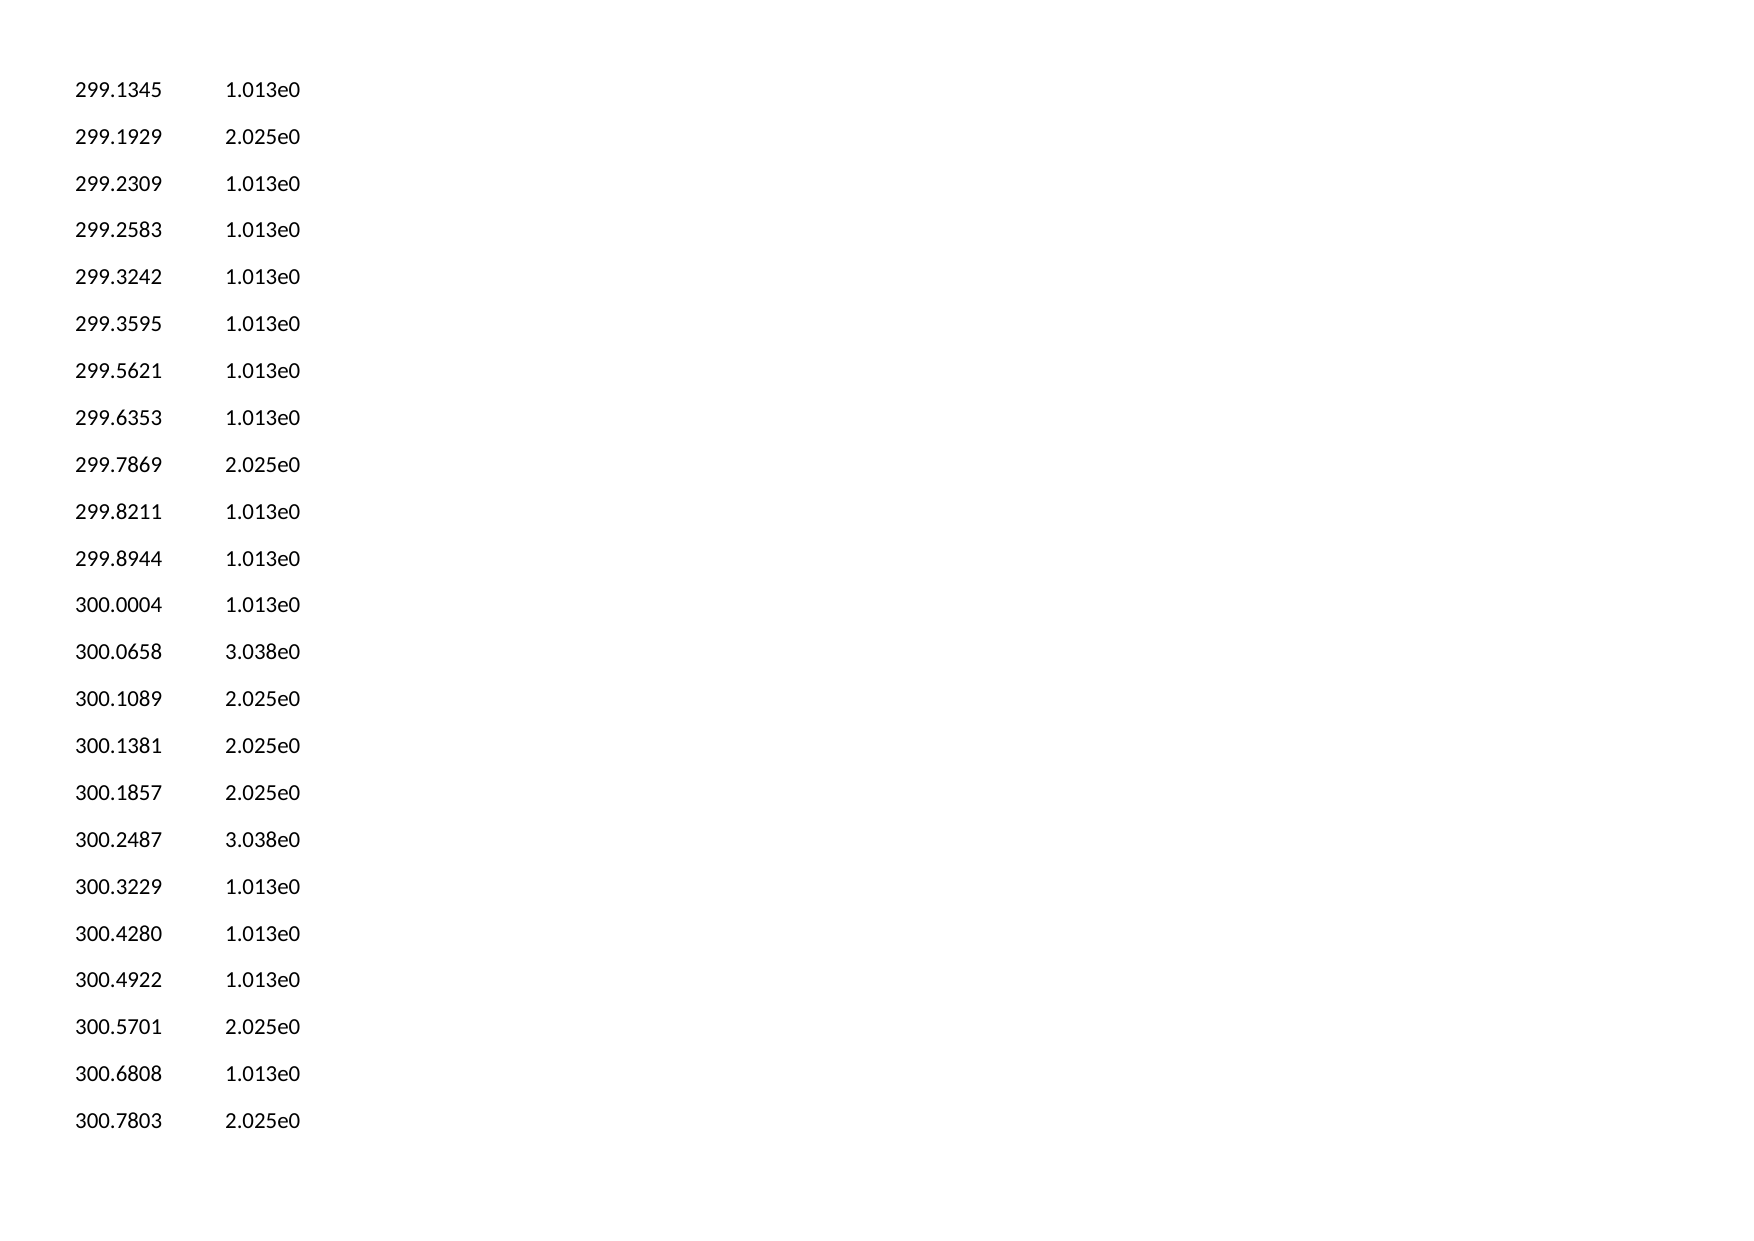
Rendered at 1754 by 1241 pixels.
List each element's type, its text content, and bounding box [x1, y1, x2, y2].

text 299.8944 1.013e0 [75, 544, 1679, 572]
text 299.5621 1.013e0 [75, 356, 1679, 384]
text 300.1381 2.025e0 [75, 731, 1679, 759]
text 299.1345 1.013e0 [75, 75, 1679, 103]
text 300.7803 2.025e0 [75, 1106, 1679, 1134]
text 299.2309 1.013e0 [75, 169, 1679, 197]
text 299.3242 1.013e0 [75, 262, 1679, 291]
text 300.4280 1.013e0 [75, 919, 1679, 947]
text 299.7869 2.025e0 [75, 450, 1679, 478]
text 299.2583 1.013e0 [75, 216, 1679, 244]
text 300.3229 1.013e0 [75, 872, 1679, 900]
text 300.0658 3.038e0 [75, 637, 1679, 666]
text 300.4922 1.013e0 [75, 966, 1679, 994]
text 300.6808 1.013e0 [75, 1059, 1679, 1087]
text 300.1089 2.025e0 [75, 684, 1679, 712]
text 299.8211 1.013e0 [75, 497, 1679, 525]
text 299.3595 1.013e0 [75, 309, 1679, 337]
text 300.1857 2.025e0 [75, 778, 1679, 806]
text 299.1929 2.025e0 [75, 122, 1679, 150]
text 299.6353 1.013e0 [75, 403, 1679, 431]
text 300.5701 2.025e0 [75, 1012, 1679, 1041]
text 300.2487 3.038e0 [75, 825, 1679, 853]
text 300.0004 1.013e0 [75, 591, 1679, 619]
